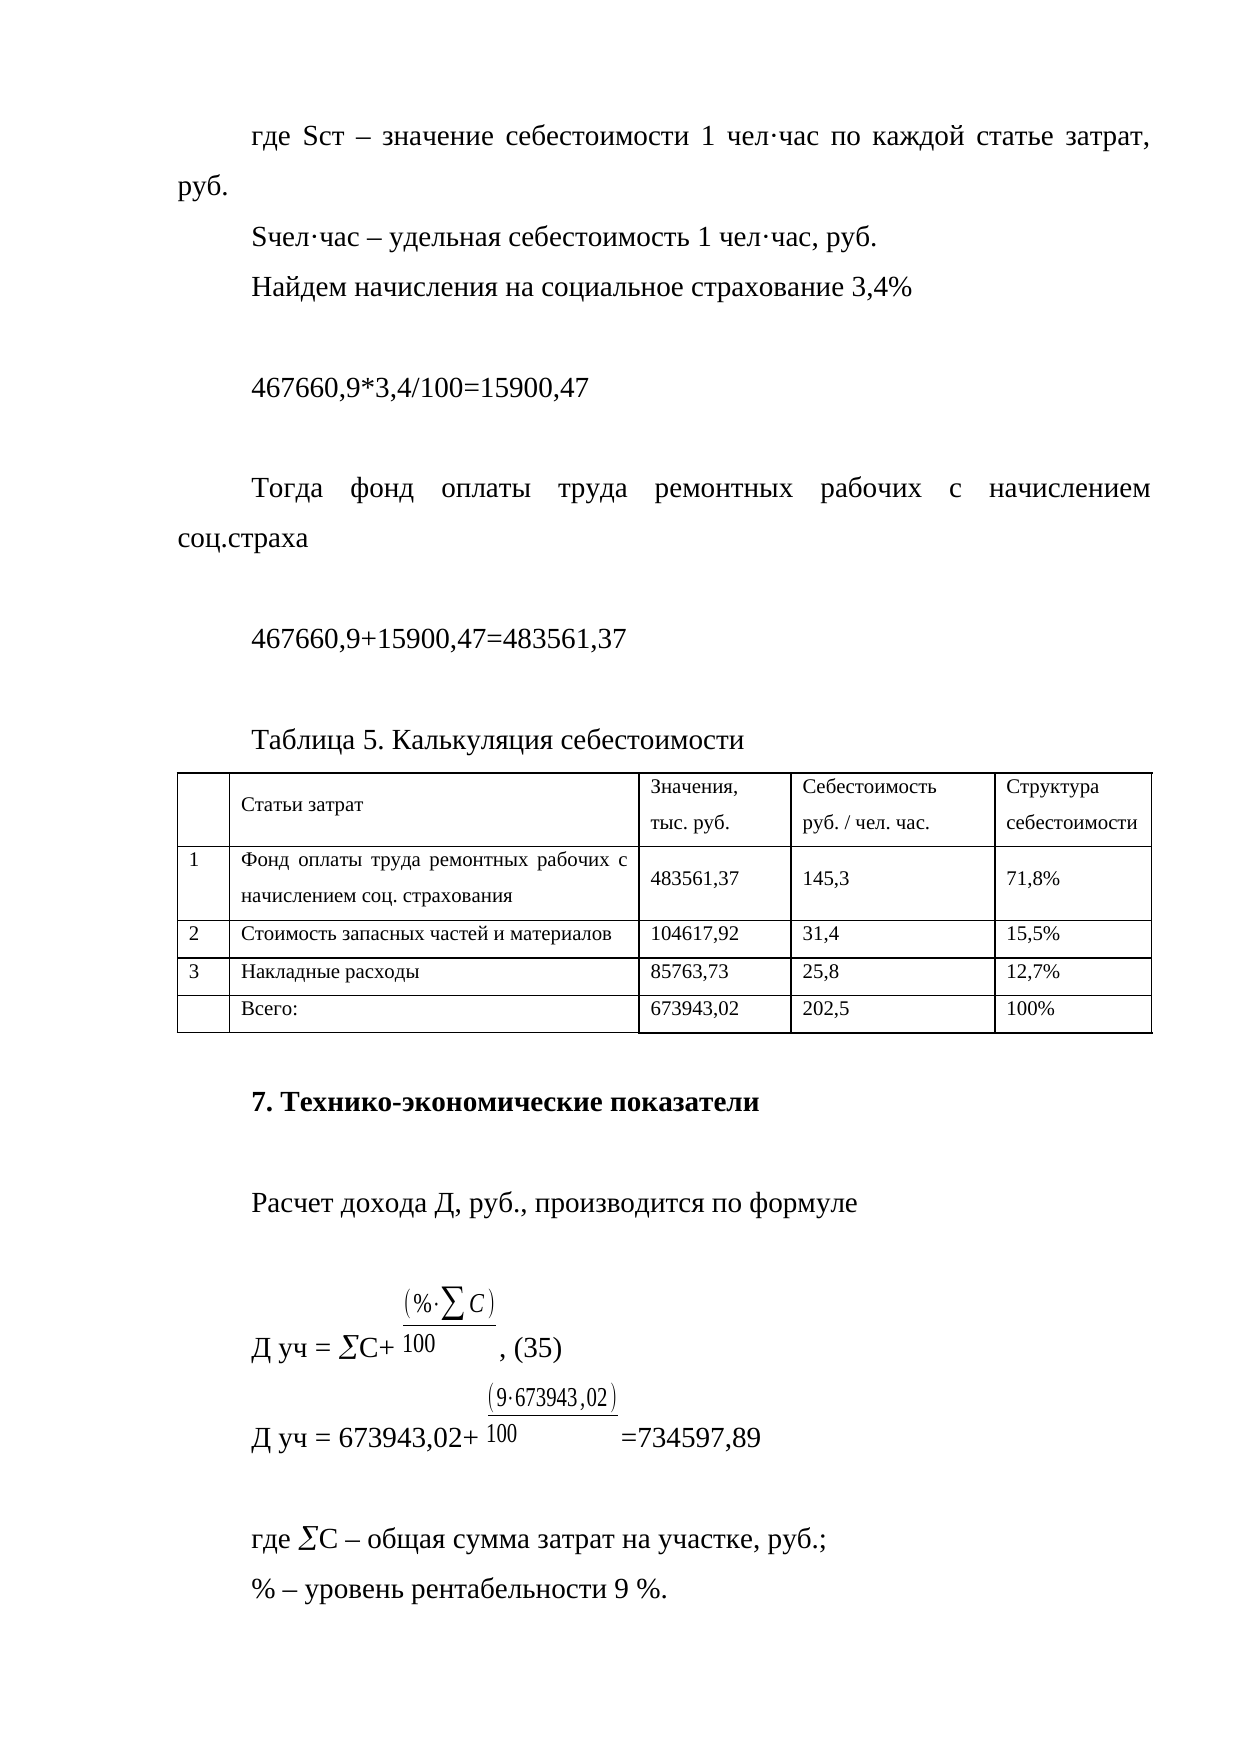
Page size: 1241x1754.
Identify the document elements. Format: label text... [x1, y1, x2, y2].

table_header Структура себестоимости [996, 774, 1151, 846]
table_cell [178, 996, 229, 1032]
table_cell Всего: [230, 996, 638, 1032]
table_cell Стоимость запасных частей и материалов [230, 921, 638, 957]
text 467660,9+15900,47=483561,37 [177, 621, 1152, 655]
table_cell 15,5% [996, 921, 1151, 957]
table_cell 100% [996, 996, 1151, 1032]
table_header Статьи затрат [230, 774, 638, 846]
text % – уровень рентабельности 9 %. [177, 1571, 1152, 1605]
text 467660,9*3,4/100=15900,47 [177, 370, 1152, 403]
table_cell 483561,37 [640, 847, 790, 919]
table_cell 2 [178, 921, 229, 957]
table_cell Накладные расходы [230, 959, 638, 995]
text Sчел·час – удельная себестоимость 1 чел·час, руб. [177, 219, 1152, 252]
table_cell 104617,92 [640, 921, 790, 957]
table_cell 145,3 [792, 847, 994, 919]
table_cell 85763,73 [640, 959, 790, 995]
table_cell 3 [178, 959, 229, 995]
table_cell 25,8 [792, 959, 994, 995]
table_cell 673943,02 [640, 996, 790, 1032]
text Таблица 5. Калькуляция себестоимости [177, 722, 1152, 755]
text где Sст – значение себестоимости 1 чел·час по каждой статье затрат, руб. [177, 118, 1152, 202]
table_header Себестоимость руб. / чел. час. [792, 774, 994, 846]
table_header Значения, тыс. руб. [640, 774, 790, 846]
text Расчет дохода Д, руб., производится по формуле [177, 1185, 1152, 1218]
table_header [178, 774, 229, 846]
text 7. Технико-экономические показатели [177, 1084, 1152, 1118]
table_cell Фонд оплаты труда ремонтных рабочих с начислением соц. страхования [230, 847, 638, 919]
text Д уч = 673943,02+ =734597,89 [177, 1380, 1152, 1454]
table_cell 1 [178, 847, 229, 919]
text Тогда фонд оплаты труда ремонтных рабочих с начислением соц.страха [177, 470, 1152, 554]
table_cell 202,5 [792, 996, 994, 1032]
table_cell 12,7% [996, 959, 1151, 995]
text Д уч = С+ , (35) [177, 1285, 1152, 1364]
table_cell 31,4 [792, 921, 994, 957]
text где С – общая сумма затрат на участке, руб.; [177, 1521, 1152, 1554]
text Найдем начисления на социальное страхование 3,4% [177, 269, 1152, 303]
table_cell 71,8% [996, 847, 1151, 919]
